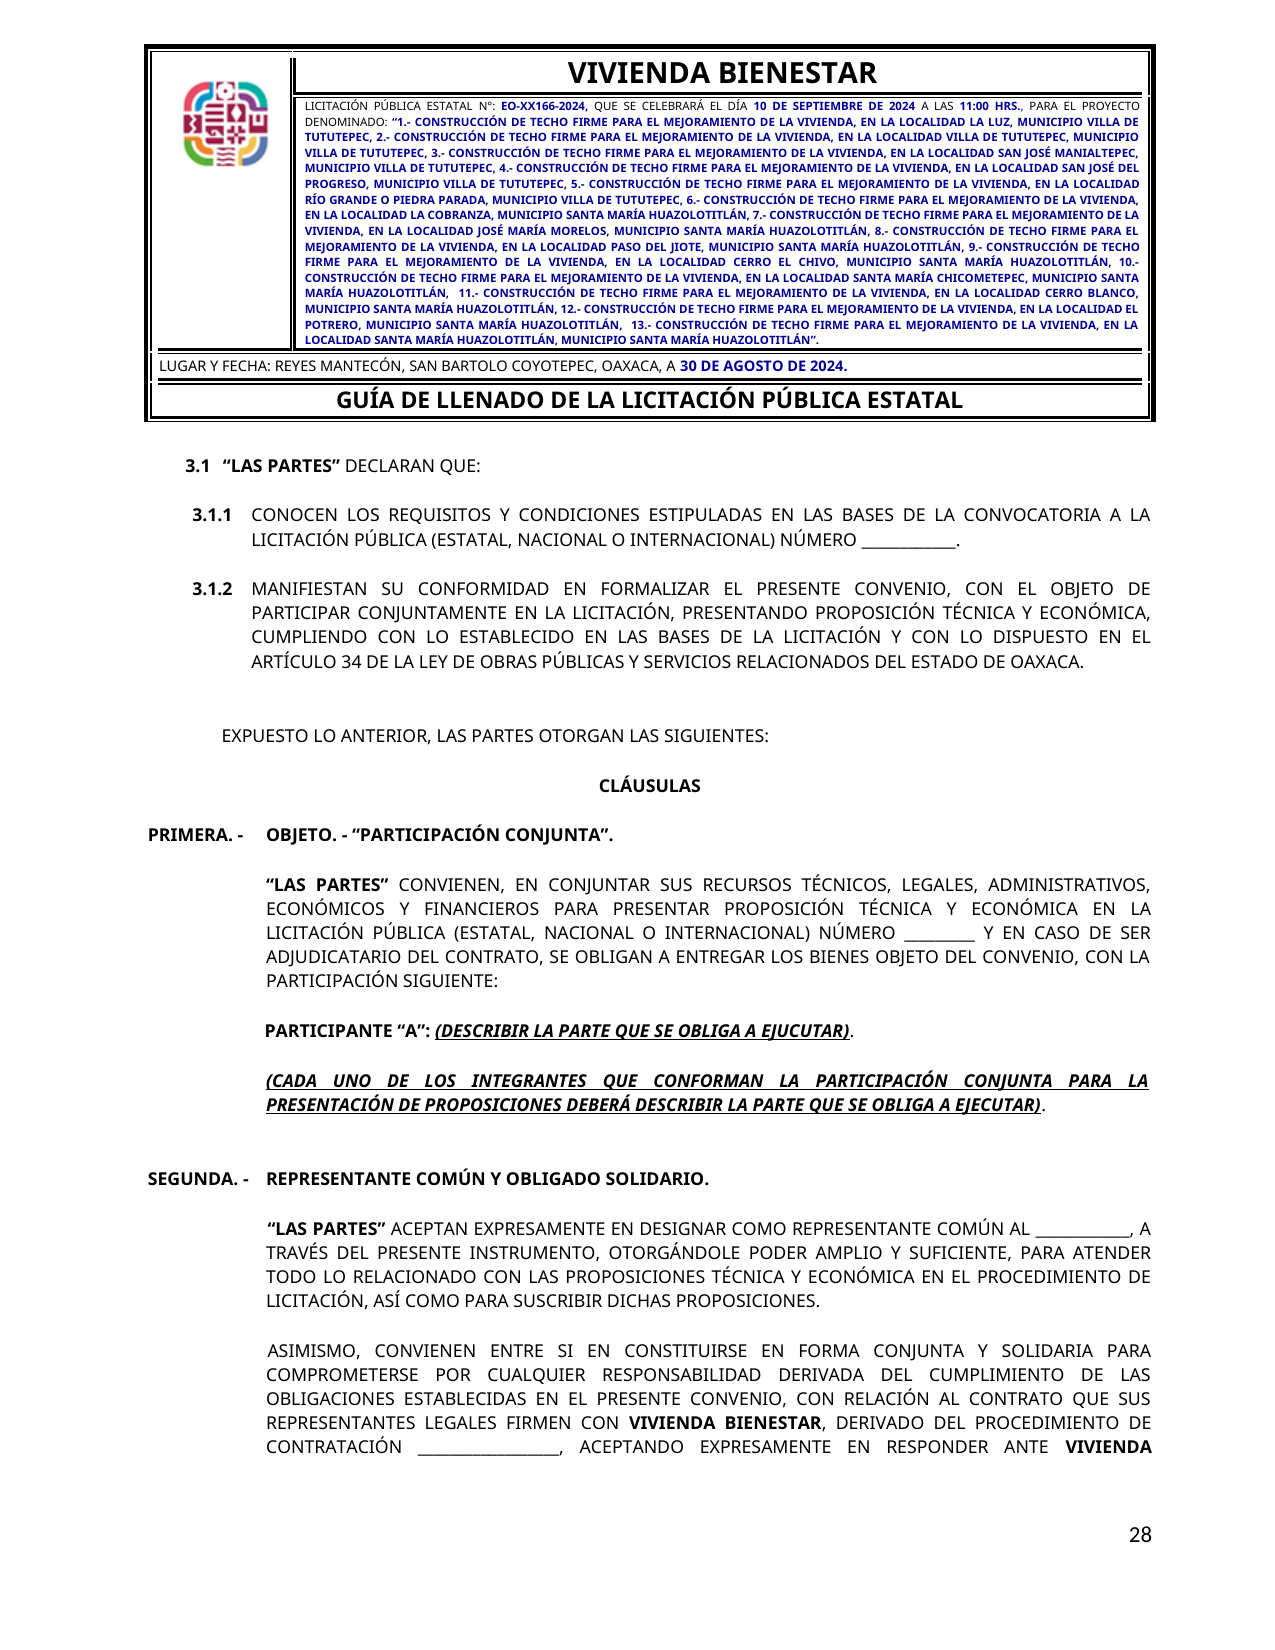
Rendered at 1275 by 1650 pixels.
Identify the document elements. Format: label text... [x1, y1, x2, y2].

text EXPUESTO LO ANTERIOR, LAS PARTES OTORGAN LAS SIGUIENTES: [221, 723, 1152, 748]
text CLÁUSULAS [148, 773, 1152, 797]
picture [172, 73, 279, 172]
list “LAS PARTES” DECLARAN QUE: [185, 453, 1152, 477]
text SEGUNDA. - REPRESENTANTE COMÚN Y OBLIGADO SOLIDARIO. [148, 1167, 1152, 1191]
text “LAS PARTES” CONVIENEN, EN CONJUNTAR SUS RECURSOS TÉCNICOS, LEGALES, ADMINISTRATIVOS, ECONÓMICOS Y FINANCIEROS PARA PRESENTAR PROPOSICIÓN TÉCNICA Y ECONÓMICA EN LA LICITACIÓN PÚBLICA (ESTATAL, NACIONAL O INTERNACIONAL) NÚMERO _________ Y EN CASO DE SER ADJUDICATARIO DEL CONTRATO, SE OBLIGAN A ENTREGAR LOS BIENES OBJETO DEL CONVENIO, CON LA PARTICIPACIÓN SIGUIENTE: [266, 872, 1152, 993]
text 3.1.2 MANIFIESTAN SU CONFORMIDAD EN FORMALIZAR EL PRESENTE CONVENIO, CON EL OBJETO DE PARTICIPAR CONJUNTAMENTE EN LA LICITACIÓN, PRESENTANDO PROPOSICIÓN TÉCNICA Y ECONÓMICA, CUMPLIENDO CON LO ESTABLECIDO EN LAS BASES DE LA LICITACIÓN Y CON LO DISPUESTO EN EL ARTÍCULO 34 DE LA LEY DE OBRAS PÚBLICAS Y SERVICIOS RELACIONADOS DEL ESTADO DE OAXACA. [192, 577, 1152, 673]
text (CADA UNO DE LOS INTEGRANTES QUE CONFORMAN LA PARTICIPACIÓN CONJUNTA PARA LA PRESENTACIÓN DE PROPOSICIONES DEBERÁ DESCRIBIR LA PARTE QUE SE OBLIGA A EJECUTAR). [266, 1068, 1152, 1116]
text PARTICIPANTE “A”: (DESCRIBIR LA PARTE QUE SE OBLIGA A EJUCUTAR). [264, 1018, 1152, 1043]
list CONOCEN LOS REQUISITOS Y CONDICIONES ESTIPULADAS EN LAS BASES DE LA CONVOCATORIA A LA LICITACIÓN PÚBLICA (ESTATAL, NACIONAL O INTERNACIONAL) NÚMERO ____________. [192, 503, 1152, 551]
text “LAS PARTES” ACEPTAN EXPRESAMENTE EN DESIGNAR COMO REPRESENTANTE COMÚN AL ____________, A TRAVÉS DEL PRESENTE INSTRUMENTO, OTORGÁNDOLE PODER AMPLIO Y SUFICIENTE, PARA ATENDER TODO LO RELACIONADO CON LAS PROPOSICIONES TÉCNICA Y ECONÓMICA EN EL PROCEDIMIENTO DE LICITACIÓN, ASÍ COMO PARA SUSCRIBIR DICHAS PROPOSICIONES. [266, 1216, 1152, 1313]
text PRIMERA. - OBJETO. - “PARTICIPACIÓN CONJUNTA”. [148, 823, 1152, 847]
